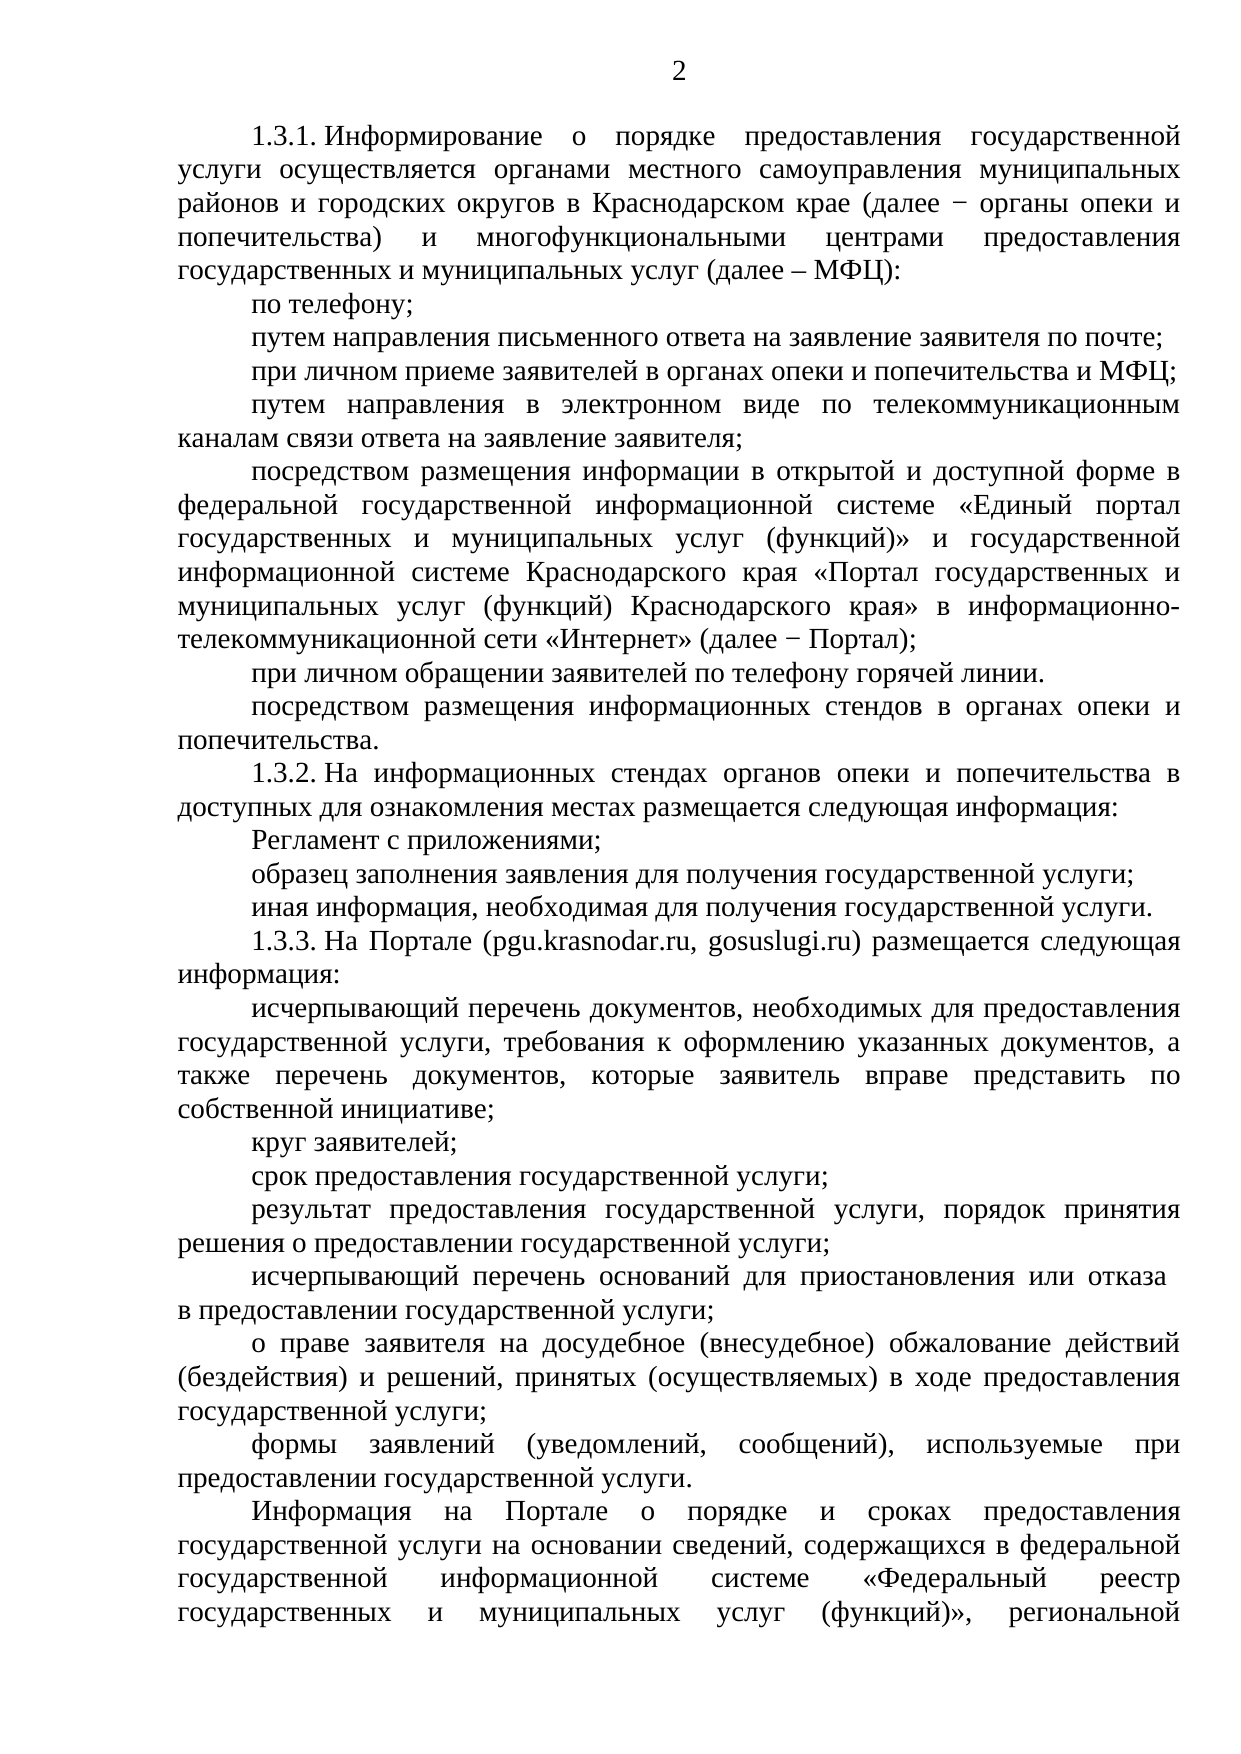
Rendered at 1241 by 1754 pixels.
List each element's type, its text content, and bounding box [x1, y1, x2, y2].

text исчерпывающий перечень оснований для приостановления или отказа в предоставлении государственной услуги; [177, 1258, 1181, 1326]
text 1.3.1. Информирование о порядке предоставления государственной услуги осуществляется органами местного самоуправления муниципальных районов и городских округов в Краснодарском крае (далее − органы опеки и попечительства) и многофункциональными центрами предоставления государственных и муниципальных услуг (далее – МФЦ): [177, 118, 1181, 286]
text образец заполнения заявления для получения государственной услуги; [177, 856, 1181, 889]
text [177, 1493, 1181, 1627]
text путем направления письменного ответа на заявление заявителя по почте; [177, 319, 1181, 353]
text Регламент с приложениями; [177, 822, 1181, 856]
text срок предоставления государственной услуги; [177, 1158, 1181, 1191]
text круг заявителей; [177, 1124, 1181, 1158]
text при личном обращении заявителей по телефону горячей линии. [177, 655, 1181, 688]
text иная информация, необходимая для получения государственной услуги. [177, 889, 1181, 923]
text исчерпывающий перечень документов, необходимых для предоставления государственной услуги, требования к оформлению указанных документов, а также перечень документов, которые заявитель вправе представить по собственной инициативе; [177, 990, 1181, 1124]
text по телефону; [177, 286, 1181, 319]
text посредством размещения информации в открытой и доступной форме в федеральной государственной информационной системе «Единый портал государственных и муниципальных услуг (функций)» и государственной информационной системе Краснодарского края «Портал государственных и муниципальных услуг (функций) Краснодарского края» в информационно-телекоммуникационной сети «Интернет» (далее − Портал); [177, 453, 1181, 655]
text о праве заявителя на досудебное (внесудебное) обжалование действий (бездействия) и решений, принятых (осуществляемых) в ходе предоставления государственной услуги; [177, 1326, 1181, 1426]
text результат предоставления государственной услуги, порядок принятия решения о предоставлении государственной услуги; [177, 1191, 1181, 1258]
text путем направления в электронном виде по телекоммуникационным каналам связи ответа на заявление заявителя; [177, 386, 1181, 453]
text формы заявлений (уведомлений, сообщений), используемые при предоставлении государственной услуги. [177, 1426, 1181, 1493]
text посредством размещения информационных стендов в органах опеки и попечительства. [177, 688, 1181, 755]
text 1.3.2. На информационных стендах органов опеки и попечительства в доступных для ознакомления местах размещается следующая информация: [177, 755, 1181, 822]
text при личном приеме заявителей в органах опеки и попечительства и МФЦ; [177, 353, 1181, 386]
text 1.3.3. На Портале (pgu.krasnodar.ru, gosuslugi.ru) размещается следующая информация: [177, 923, 1181, 990]
